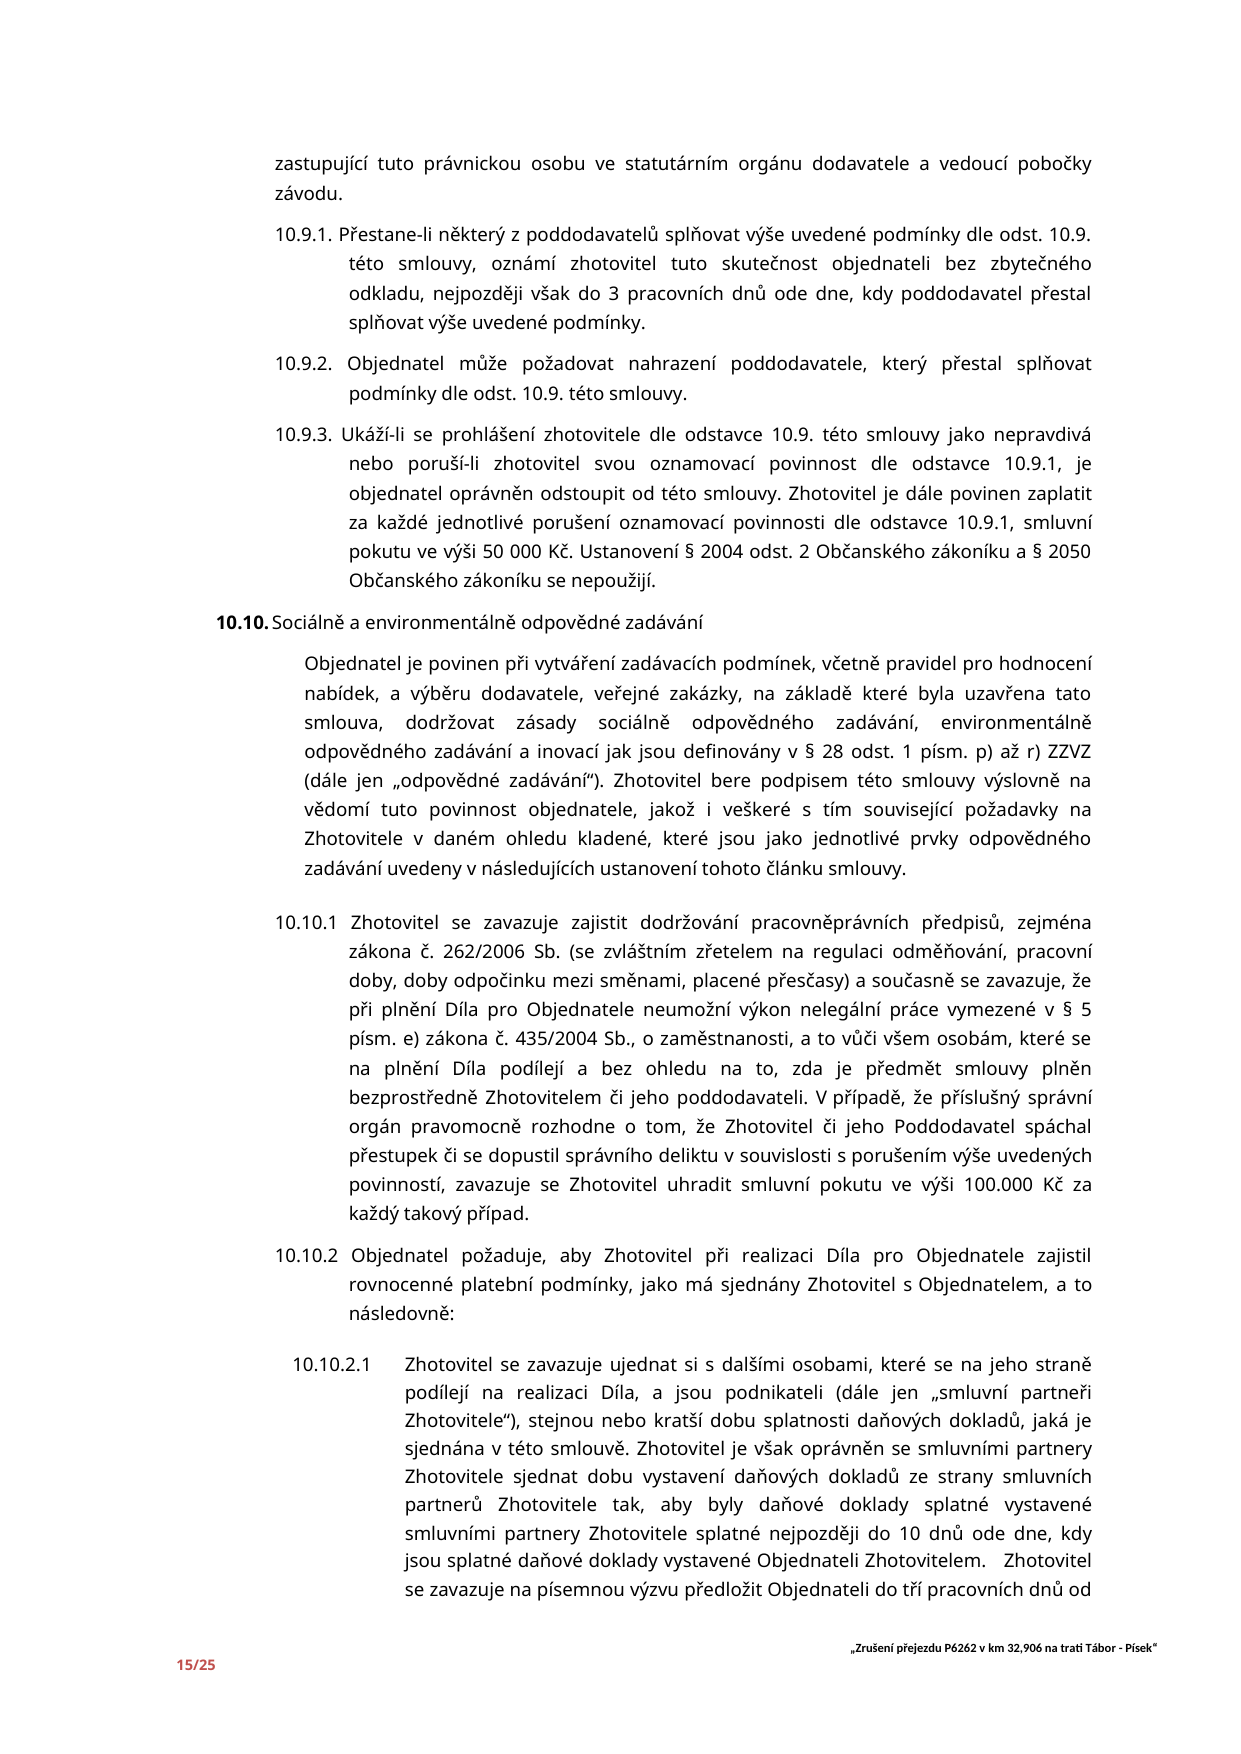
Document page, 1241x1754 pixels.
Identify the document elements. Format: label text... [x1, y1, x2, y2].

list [292, 1352, 1093, 1601]
text 10.9.2. Objednatel může požadovat nahrazení poddodavatele, který přestal splňovat podmínky dle odst. 10.9. této smlouvy. [274, 347, 1093, 406]
text Objednatel je povinen při vytváření zadávacích podmínek, včetně pravidel pro hodnocení nabídek, a výběru dodavatele, veřejné zakázky, na základě které byla uzavřena tato smlouva, dodržovat zásady sociálně odpovědného zadávání, environmentálně odpovědného zadávání a inovací jak jsou definovány v § 28 odst. 1 písm. p) až r) ZZVZ (dále jen „odpovědné zadávání“). Zhotovitel bere podpisem této smlouvy výslovně na vědomí tuto povinnost objednatele, jakož i veškeré s tím související požadavky na Zhotovitele v daném ohledu kladené, které jsou jako jednotlivé prvky odpovědného zadávání uvedeny v následujících ustanovení tohoto článku smlouvy. [304, 647, 1093, 881]
text 10.9.3. Ukáží-li se prohlášení zhotovitele dle odstavce 10.9. této smlouvy jako nepravdivá nebo poruší-li zhotovitel svou oznamovací povinnost dle odstavce 10.9.1, je objednatel oprávněn odstoupit od této smlouvy. Zhotovitel je dále povinen zaplatit za každé jednotlivé porušení oznamovací povinnosti dle odstavce 10.9.1, smluvní pokutu ve výši 50 000 Kč. Ustanovení § 2004 odst. 2 Občanského zákoníku a § 2050 Občanského zákoníku se nepoužijí. [274, 418, 1093, 593]
text 10.10. Sociálně a environmentálně odpovědné zadávání [216, 606, 1093, 635]
text 10.9.1. Přestane-li některý z poddodavatelů splňovat výše uvedené podmínky dle odst. 10.9. této smlouvy, oznámí zhotovitel tuto skutečnost objednateli bez zbytečného odkladu, nejpozději však do 3 pracovních dnů ode dne, kdy poddodavatel přestal splňovat výše uvedené podmínky. [274, 218, 1093, 335]
text 10.10.1 Zhotovitel se zavazuje zajistit dodržování pracovněprávních předpisů, zejména zákona č. 262/2006 Sb. (se zvláštním zřetelem na regulaci odměňování, pracovní doby, doby odpočinku mezi směnami, placené přesčasy) a současně se zavazuje, že při plnění Díla pro Objednatele neumožní výkon nelegální práce vymezené v § 5 písm. e) zákona č. 435/2004 Sb., o zaměstnanosti, a to vůči všem osobám, které se na plnění Díla podílejí a bez ohledu na to, zda je předmět smlouvy plněn bezprostředně Zhotovitelem či jeho poddodavateli. V případě, že příslušný správní orgán pravomocně rozhodne o tom, že Zhotovitel či jeho Poddodavatel spáchal přestupek či se dopustil správního deliktu v souvislosti s porušením výše uvedených povinností, zavazuje se Zhotovitel uhradit smluvní pokutu ve výši 100.000 Kč za každý takový případ. [274, 906, 1093, 1227]
text 10.10.2 Objednatel požaduje, aby Zhotovitel při realizaci Díla pro Objednatele zajistil rovnocenné platební podmínky, jako má sjednány Zhotovitel s Objednatelem, a to následovně: [274, 1239, 1093, 1327]
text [216, 147, 1093, 206]
